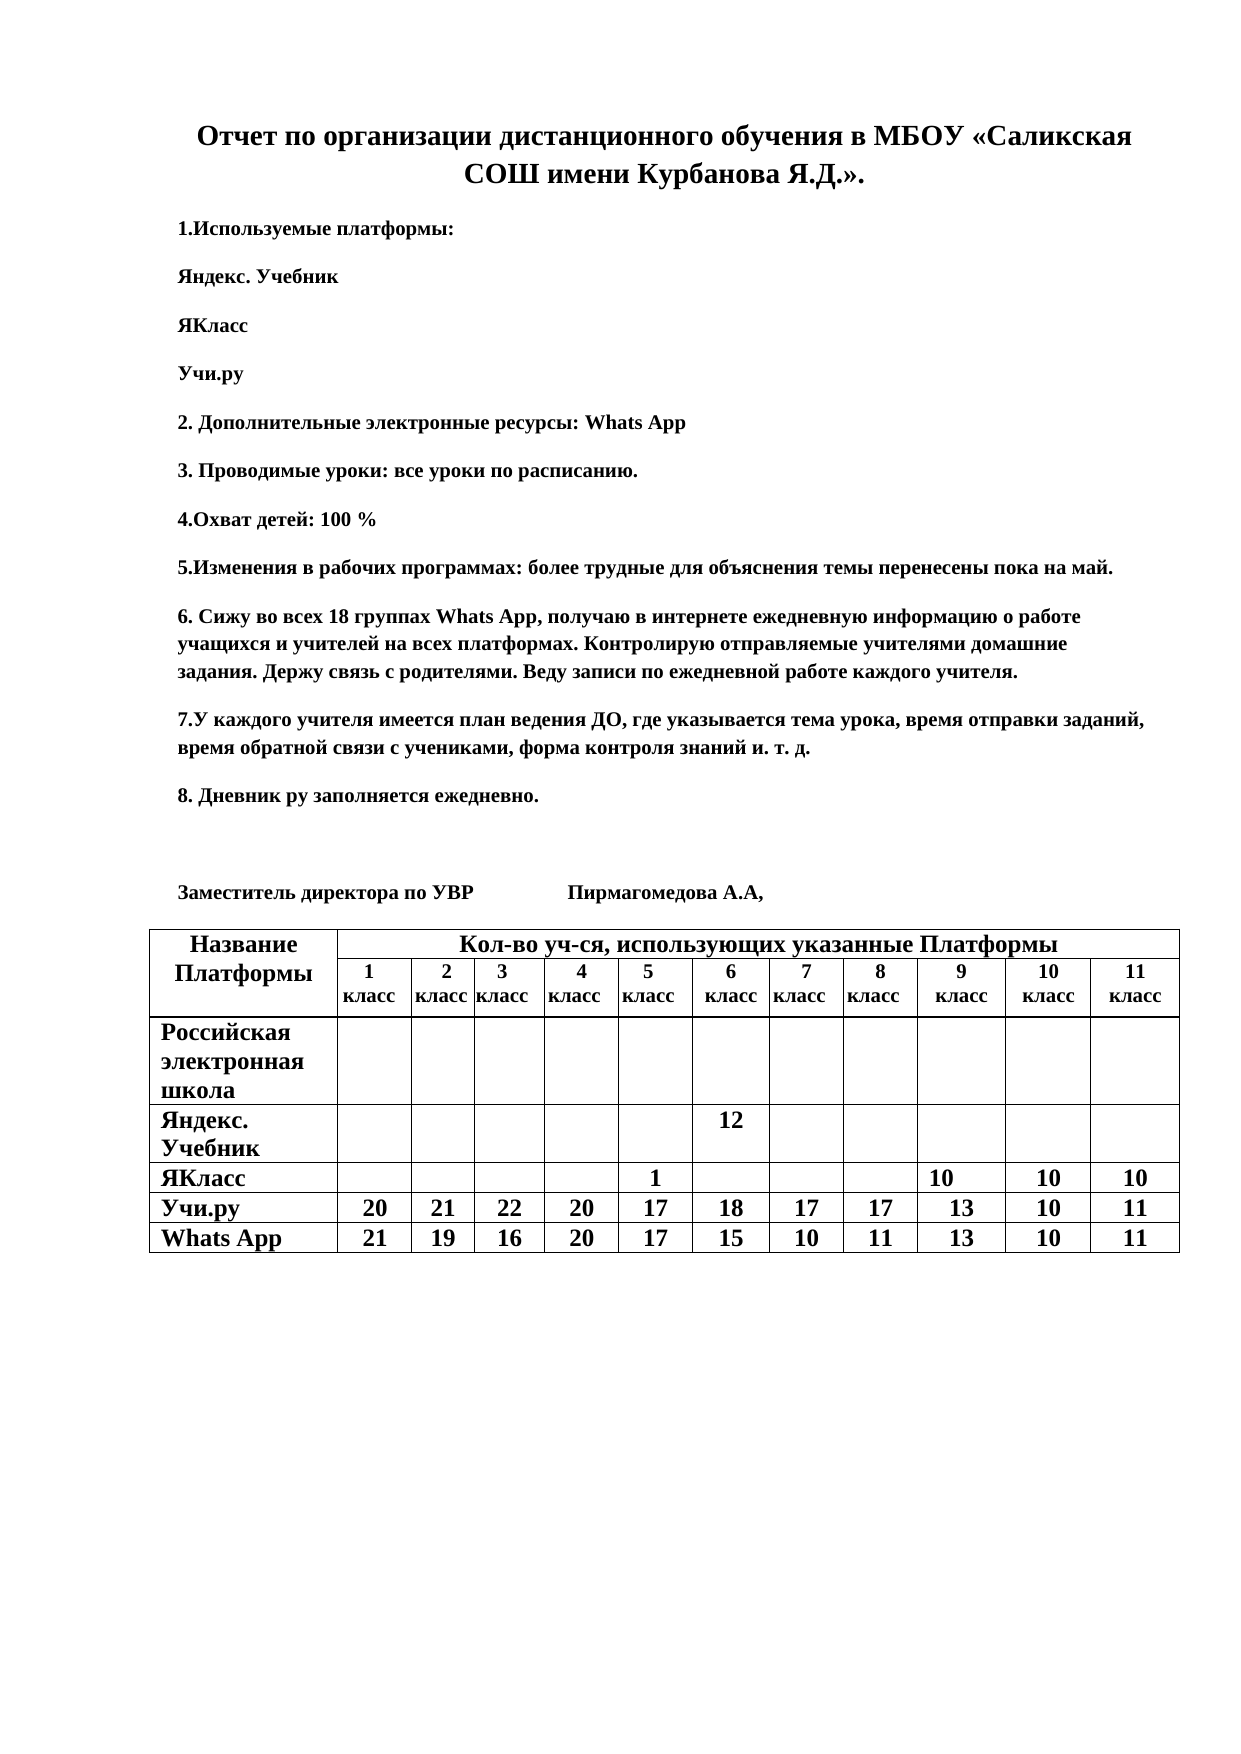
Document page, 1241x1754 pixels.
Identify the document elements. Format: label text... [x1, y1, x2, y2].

table_cell 18 [693, 1193, 769, 1222]
table_cell 17 [619, 1223, 692, 1252]
table_cell 8 класс [844, 959, 917, 1016]
table_cell [545, 1105, 618, 1162]
table_cell ЯКласс [150, 1163, 337, 1192]
table_cell 15 [693, 1223, 769, 1252]
table_cell 20 [338, 1193, 411, 1222]
table_cell [1091, 1018, 1179, 1104]
text Отчет по организации дистанционного обучения в МБОУ «Саликская СОШ имени Курбанова Я.Д.». [177, 118, 1152, 190]
table_cell 6 класс [693, 959, 769, 1016]
text 2. Дополнительные электронные ресурсы: Whats App [177, 410, 1152, 434]
text 3. Проводимые уроки: все уроки по расписанию. [177, 458, 1152, 482]
table_cell 3 класс [475, 959, 544, 1016]
table_cell [1091, 1105, 1179, 1162]
table_cell 17 [770, 1193, 843, 1222]
text 8. Дневник ру заполняется ежедневно. [177, 783, 1152, 807]
text 7.У каждого учителя имеется план ведения ДО, где указывается тема урока, время отправки заданий, время обратной связи с учениками, форма контроля знаний и. т. д. [177, 707, 1152, 759]
table_cell [338, 1018, 411, 1104]
table_cell [918, 1018, 1005, 1104]
table_cell 17 [619, 1193, 692, 1222]
table_cell [475, 1163, 544, 1192]
table_cell Российская электронная школа [150, 1018, 337, 1104]
table_cell 16 [475, 1223, 544, 1252]
table_cell 10 [1006, 1163, 1090, 1192]
table_cell 10 [1091, 1163, 1179, 1192]
table_cell [693, 1018, 769, 1104]
table_cell [338, 1163, 411, 1192]
table_cell 10 [1006, 1193, 1090, 1222]
table_cell 21 [338, 1223, 411, 1252]
table_cell [619, 1018, 692, 1104]
table_cell [1006, 1018, 1090, 1104]
text 4.Охват детей: 100 % [177, 507, 1152, 531]
table_header Кол-во уч-ся, использующих указанные Платформы [338, 930, 1179, 958]
text 6. Сижу во всех 18 группах Whats App, получаю в интернете ежедневную информацию о работе учащихся и учителей на всех платформах. Контролирую отправляемые учителями домашние задания. Держу связь с родителями. Веду записи по ежедневной работе каждого учителя. [177, 603, 1152, 683]
table_cell [770, 1018, 843, 1104]
table_cell [770, 1105, 843, 1162]
table_cell [844, 1018, 917, 1104]
table_cell [475, 1018, 544, 1104]
table_cell 10 класс [1006, 959, 1090, 1016]
table_cell [338, 1105, 411, 1162]
table_cell [1006, 1105, 1090, 1162]
table_header Название Платформы [150, 930, 337, 1016]
table_cell 11 [1091, 1223, 1179, 1252]
table_cell 13 [918, 1223, 1005, 1252]
table_cell 1 класс [338, 959, 411, 1016]
table_cell [475, 1105, 544, 1162]
text 5.Изменения в рабочих программах: более трудные для объяснения темы перенесены пока на май. [177, 555, 1152, 579]
table_cell [412, 1018, 474, 1104]
text Заместитель директора по УВР Пирмагомедова А.А, [177, 880, 1152, 904]
table_cell 9 класс [918, 959, 1005, 1016]
table_cell 11 [1091, 1193, 1179, 1222]
table_cell [918, 1105, 1005, 1162]
text Яндекс. Учебник [177, 264, 1152, 288]
text ЯКласс [177, 313, 1152, 337]
table_cell [545, 1018, 618, 1104]
table_cell 20 [545, 1223, 618, 1252]
table_cell 11 класс [1091, 959, 1179, 1016]
table_cell [770, 1163, 843, 1192]
table_cell 20 [545, 1193, 618, 1222]
table_cell [412, 1105, 474, 1162]
table_cell 10 [1006, 1223, 1090, 1252]
table_cell 12 [693, 1105, 769, 1162]
table_cell 10 [918, 1163, 1005, 1192]
table_cell 7 класс [770, 959, 843, 1016]
table_cell Whats App [150, 1223, 337, 1252]
table_cell 22 [475, 1193, 544, 1222]
table_cell [693, 1163, 769, 1192]
table_cell 19 [412, 1223, 474, 1252]
table_cell 5 класс [619, 959, 692, 1016]
table_cell 1 [619, 1163, 692, 1192]
table_cell 2 класс [412, 959, 474, 1016]
table_cell Яндекс. Учебник [150, 1105, 337, 1162]
text Учи.ру [177, 361, 1152, 385]
table_cell 4 класс [545, 959, 618, 1016]
table_cell [844, 1105, 917, 1162]
table_cell [844, 1163, 917, 1192]
table_cell 10 [770, 1223, 843, 1252]
table_cell 21 [412, 1193, 474, 1222]
table_cell 13 [918, 1193, 1005, 1222]
table_cell 17 [844, 1193, 917, 1222]
table_cell Учи.ру [150, 1193, 337, 1222]
table_cell [412, 1163, 474, 1192]
table_cell [545, 1163, 618, 1192]
table_cell [619, 1105, 692, 1162]
table_cell 11 [844, 1223, 917, 1252]
text 1.Используемые платформы: [177, 216, 1152, 240]
